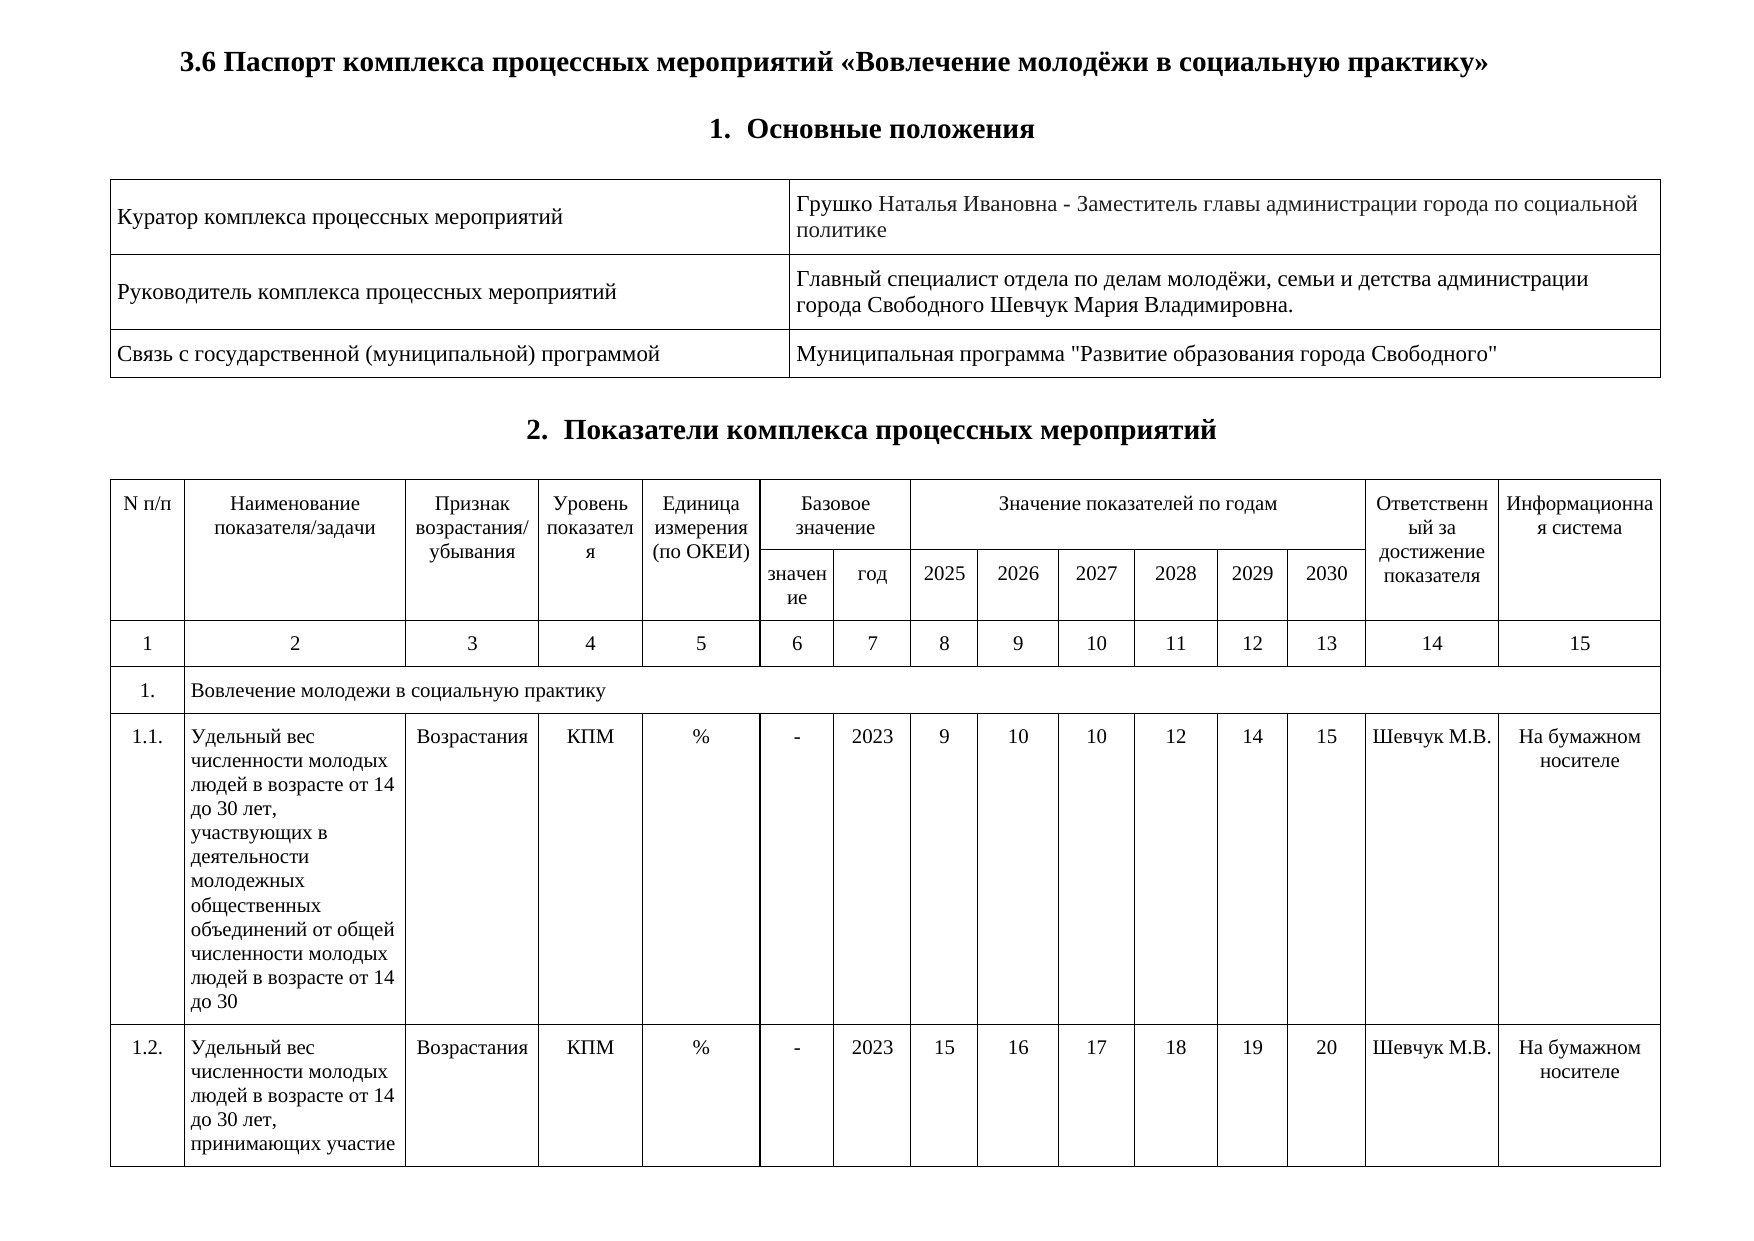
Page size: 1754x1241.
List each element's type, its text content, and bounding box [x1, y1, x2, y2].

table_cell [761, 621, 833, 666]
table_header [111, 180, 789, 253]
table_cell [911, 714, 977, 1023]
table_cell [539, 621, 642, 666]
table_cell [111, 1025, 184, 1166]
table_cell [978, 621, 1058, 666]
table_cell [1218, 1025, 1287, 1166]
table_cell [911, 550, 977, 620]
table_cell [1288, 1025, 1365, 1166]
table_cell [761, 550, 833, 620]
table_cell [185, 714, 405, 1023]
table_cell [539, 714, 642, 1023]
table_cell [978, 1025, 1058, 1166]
text 3.6 Паспорт комплекса процессных мероприятий «Вовлечение молодёжи в социальную практику» [89, 44, 1580, 78]
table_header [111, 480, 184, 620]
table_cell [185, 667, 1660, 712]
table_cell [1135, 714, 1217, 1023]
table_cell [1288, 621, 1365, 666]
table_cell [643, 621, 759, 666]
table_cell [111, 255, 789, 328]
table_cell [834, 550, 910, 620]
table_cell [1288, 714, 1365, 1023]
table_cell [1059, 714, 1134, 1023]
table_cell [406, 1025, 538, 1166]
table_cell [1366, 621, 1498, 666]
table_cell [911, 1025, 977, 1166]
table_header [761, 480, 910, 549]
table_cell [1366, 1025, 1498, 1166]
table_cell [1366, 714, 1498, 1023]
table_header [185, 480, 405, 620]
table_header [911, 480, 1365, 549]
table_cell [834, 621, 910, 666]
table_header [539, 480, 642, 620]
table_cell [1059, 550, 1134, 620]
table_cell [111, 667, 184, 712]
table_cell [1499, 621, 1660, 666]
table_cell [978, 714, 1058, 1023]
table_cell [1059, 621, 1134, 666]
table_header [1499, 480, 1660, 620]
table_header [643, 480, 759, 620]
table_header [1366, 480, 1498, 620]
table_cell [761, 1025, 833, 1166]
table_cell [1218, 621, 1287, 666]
list Показатели комплекса процессных мероприятий [164, 412, 1580, 445]
list Основные положения [164, 111, 1580, 145]
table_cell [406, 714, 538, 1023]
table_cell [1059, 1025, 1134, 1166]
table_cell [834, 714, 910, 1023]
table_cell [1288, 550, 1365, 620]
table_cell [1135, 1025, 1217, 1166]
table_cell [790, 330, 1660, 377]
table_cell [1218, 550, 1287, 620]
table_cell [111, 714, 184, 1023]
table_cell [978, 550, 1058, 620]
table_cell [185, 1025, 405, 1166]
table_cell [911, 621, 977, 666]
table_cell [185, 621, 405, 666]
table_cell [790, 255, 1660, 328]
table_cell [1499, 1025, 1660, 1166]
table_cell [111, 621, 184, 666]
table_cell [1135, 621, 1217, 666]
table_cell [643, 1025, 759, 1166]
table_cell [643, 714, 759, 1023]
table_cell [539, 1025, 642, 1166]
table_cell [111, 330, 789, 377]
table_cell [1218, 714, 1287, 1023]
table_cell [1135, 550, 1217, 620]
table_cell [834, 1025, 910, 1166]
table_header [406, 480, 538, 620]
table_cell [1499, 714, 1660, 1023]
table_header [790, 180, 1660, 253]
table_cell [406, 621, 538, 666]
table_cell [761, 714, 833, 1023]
